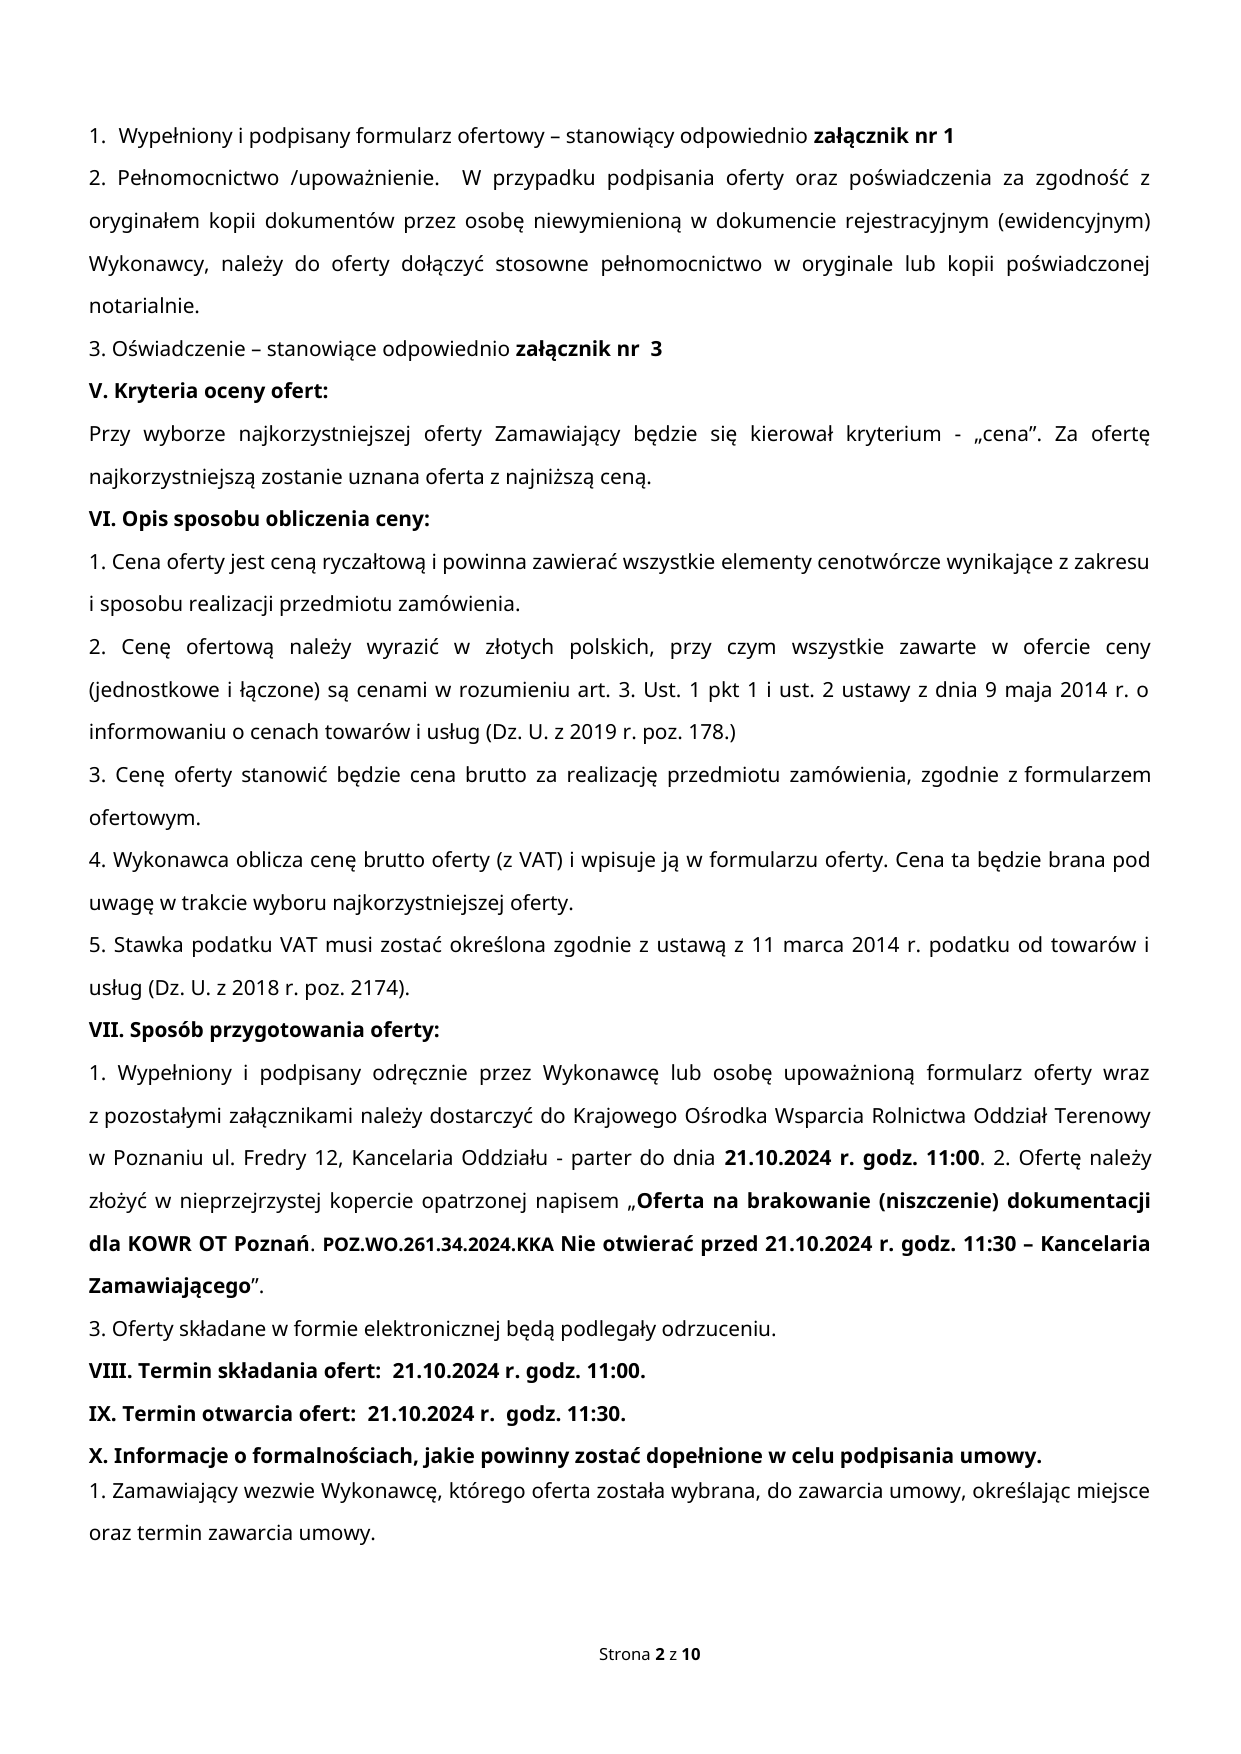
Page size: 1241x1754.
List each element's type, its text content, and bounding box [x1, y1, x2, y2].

text 2. Cenę ofertową należy wyrazić w złotych polskich, przy czym wszystkie zawarte w ofercie ceny (jednostkowe i łączone) są cenami w rozumieniu art. 3. Ust. 1 pkt 1 i ust. 2 ustawy z dnia 9 maja 2014 r. o informowaniu o cenach towarów i usług (Dz. U. z 2019 r. poz. 178.) [89, 632, 1152, 746]
text Przy wyborze najkorzystniejszej oferty Zamawiający będzie się kierował kryterium - „cena”. Za ofertę najkorzystniejszą zostanie uznana oferta z najniższą ceną. [89, 419, 1152, 490]
text 1. Zamawiający wezwie Wykonawcę, którego oferta została wybrana, do zawarcia umowy, określając miejsce oraz termin zawarcia umowy. [89, 1476, 1152, 1547]
text 3. Cenę oferty stanowić będzie cena brutto za realizację przedmiotu zamówienia, zgodnie z formularzem ofertowym. [89, 760, 1152, 831]
text 3. Oferty składane w formie elektronicznej będą podlegały odrzuceniu. [89, 1314, 1152, 1342]
text 5. Stawka podatku VAT musi zostać określona zgodnie z ustawą z 11 marca 2014 r. podatku od towarów i usług (Dz. U. z 2018 r. poz. 2174). [89, 930, 1152, 1001]
text 1. Cena oferty jest ceną ryczałtową i powinna zawierać wszystkie elementy cenotwórcze wynikające z zakresu i sposobu realizacji przedmiotu zamówienia. [89, 547, 1152, 618]
text 4. Wykonawca oblicza cenę brutto oferty (z VAT) i wpisuje ją w formularzu oferty. Cena ta będzie brana pod uwagę w trakcie wyboru najkorzystniejszej oferty. [89, 845, 1152, 916]
text VII. Sposób przygotowania oferty: [89, 1016, 1152, 1044]
text V. Kryteria oceny ofert: [89, 377, 1152, 405]
list 2. Pełnomocnictwo /upoważnienie. W przypadku podpisania oferty oraz poświadczenia za zgodność z oryginałem kopii dokumentów przez osobę niewymienioną w dokumencie rejestracyjnym (ewidencyjnym) Wykonawcy, należy do oferty dołączyć stosowne pełnomocnictwo w oryginale lub kopii poświadczonej notarialnie. [89, 163, 1152, 320]
list 3. Oświadczenie – stanowiące odpowiednio załącznik nr 3 [89, 334, 1152, 362]
list Wypełniony i podpisany formularz ofertowy – stanowiący odpowiednio załącznik nr 1 [89, 121, 1152, 149]
text VIII. Termin składania ofert: 21.10.2024 r. godz. 11:00. [89, 1356, 1152, 1385]
text IX. Termin otwarcia ofert: 21.10.2024 r. godz. 11:30. [89, 1399, 1152, 1427]
text X. Informacje o formalnościach, jakie powinny zostać dopełnione w celu podpisania umowy. [89, 1442, 1152, 1470]
text 1. Wypełniony i podpisany odręcznie przez Wykonawcę lub osobę upoważnioną formularz oferty wraz z pozostałymi załącznikami należy dostarczyć do Krajowego Ośrodka Wsparcia Rolnictwa Oddział Terenowy w Poznaniu ul. Fredry 12, Kancelaria Oddziału - parter do dnia 21.10.2024 r. godz. 11:00. 2. Ofertę należy złożyć w nieprzejrzystej kopercie opatrzonej napisem „Oferta na brakowanie (niszczenie) dokumentacji dla KOWR OT Poznań. POZ.WO.261.34.2024.KKA Nie otwierać przed 21.10.2024 r. godz. 11:30 – Kancelaria Zamawiającego”. [89, 1058, 1152, 1300]
text VI. Opis sposobu obliczenia ceny: [89, 504, 1152, 533]
